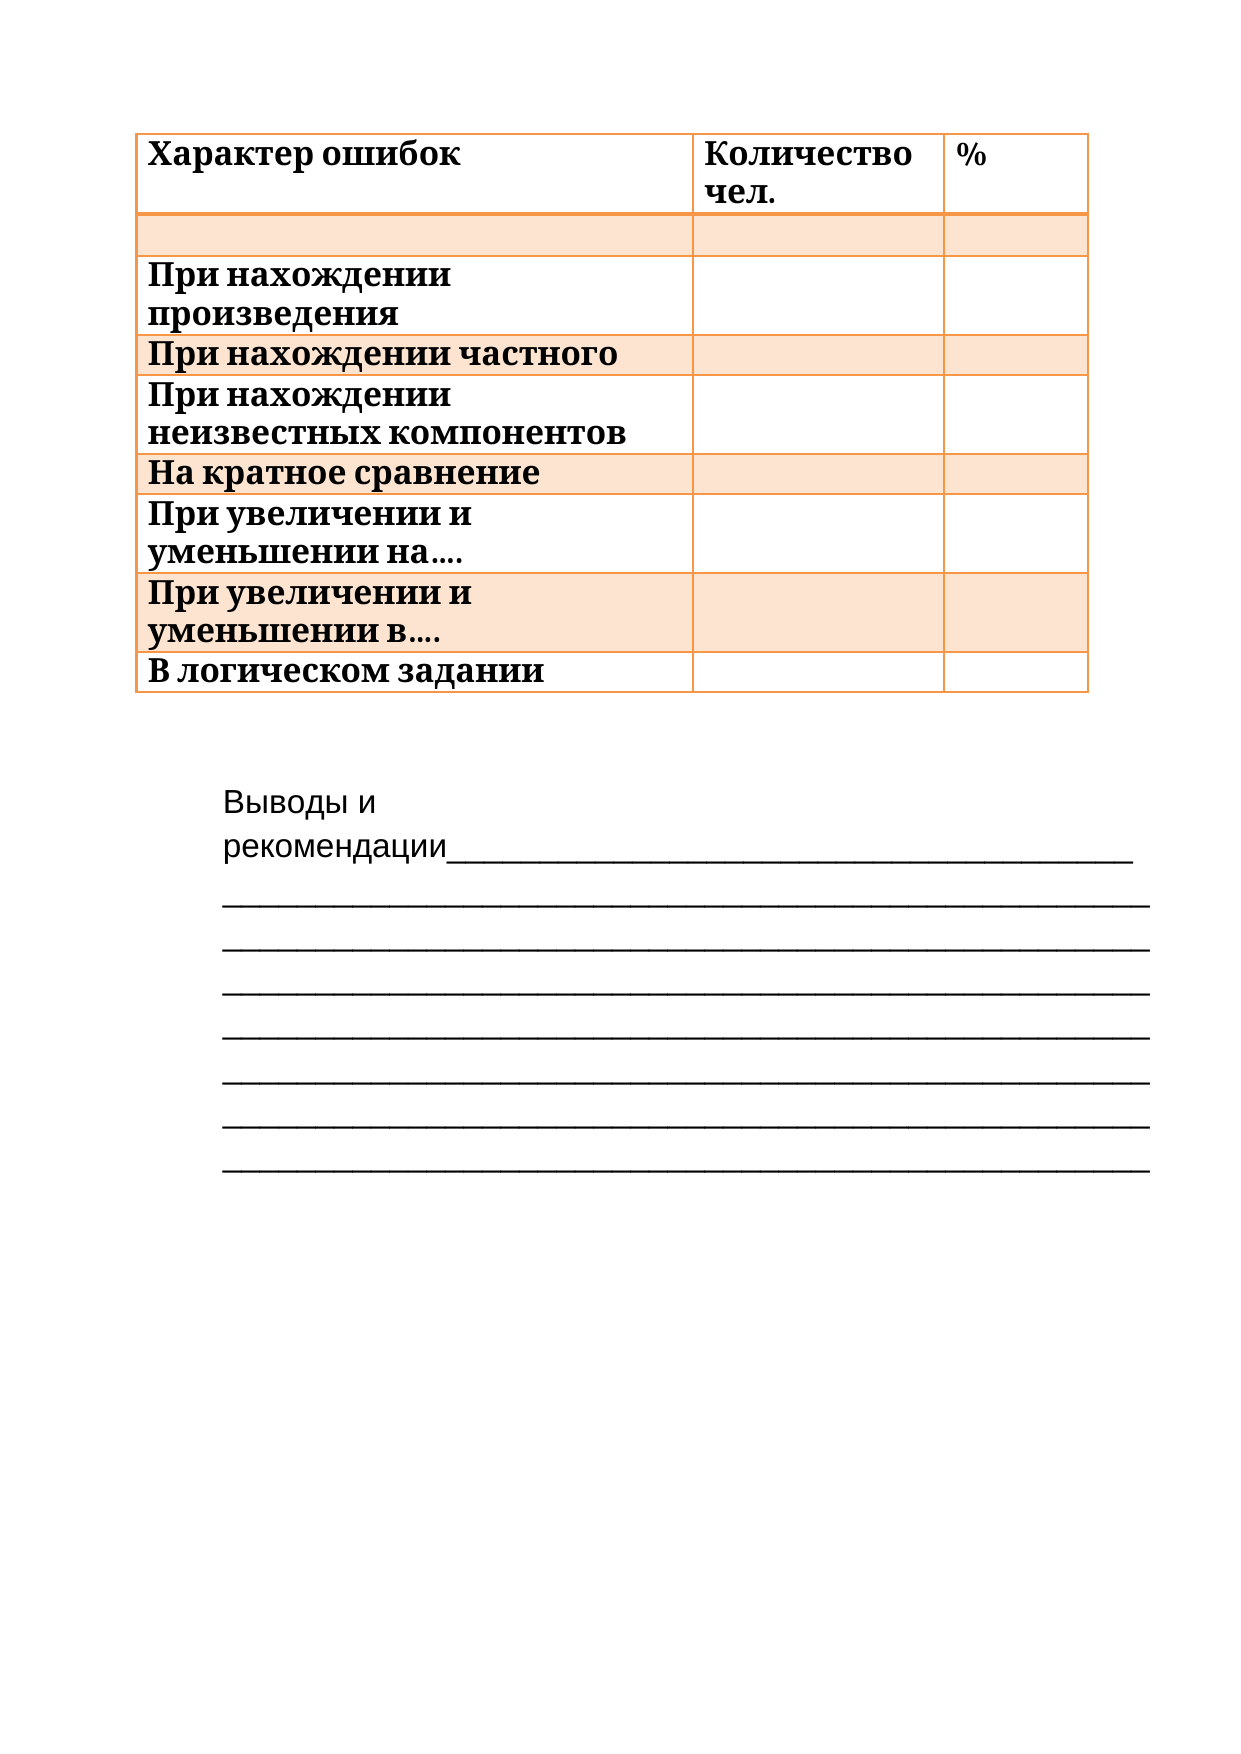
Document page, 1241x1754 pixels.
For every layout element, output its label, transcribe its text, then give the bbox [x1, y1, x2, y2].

table_cell При увеличении и уменьшении на…. [138, 495, 692, 572]
table_cell [694, 376, 943, 453]
table_cell [945, 653, 1087, 691]
table_cell [945, 574, 1087, 651]
list Выводы и рекомендации___________________________________________________________________________________________________________________________________________________________________________________________________________________________________________________________________________________________________________________________________________________________________________________________________ [223, 782, 1152, 1173]
table_cell [945, 455, 1087, 493]
table_cell На кратное сравнение [138, 455, 692, 493]
table_cell [694, 216, 943, 255]
table_cell [945, 216, 1087, 255]
table_cell [694, 653, 943, 691]
table_header % [945, 135, 1087, 212]
table_cell [694, 455, 943, 493]
table_cell [945, 257, 1087, 333]
table_cell При нахождении неизвестных компонентов [138, 376, 692, 453]
table_cell [694, 495, 943, 572]
table_cell [138, 216, 692, 255]
table_header Количество чел. [694, 135, 943, 212]
table_cell При увеличении и уменьшении в…. [138, 574, 692, 651]
table_cell [945, 336, 1087, 374]
table_cell При нахождении произведения [138, 257, 692, 333]
table_cell [945, 495, 1087, 572]
table_cell В логическом задании [138, 653, 692, 691]
table_header Характер ошибок [138, 135, 692, 212]
table_cell [694, 574, 943, 651]
table_cell При нахождении частного [138, 336, 692, 374]
table_cell [945, 376, 1087, 453]
table_cell [694, 336, 943, 374]
table_cell [694, 257, 943, 333]
